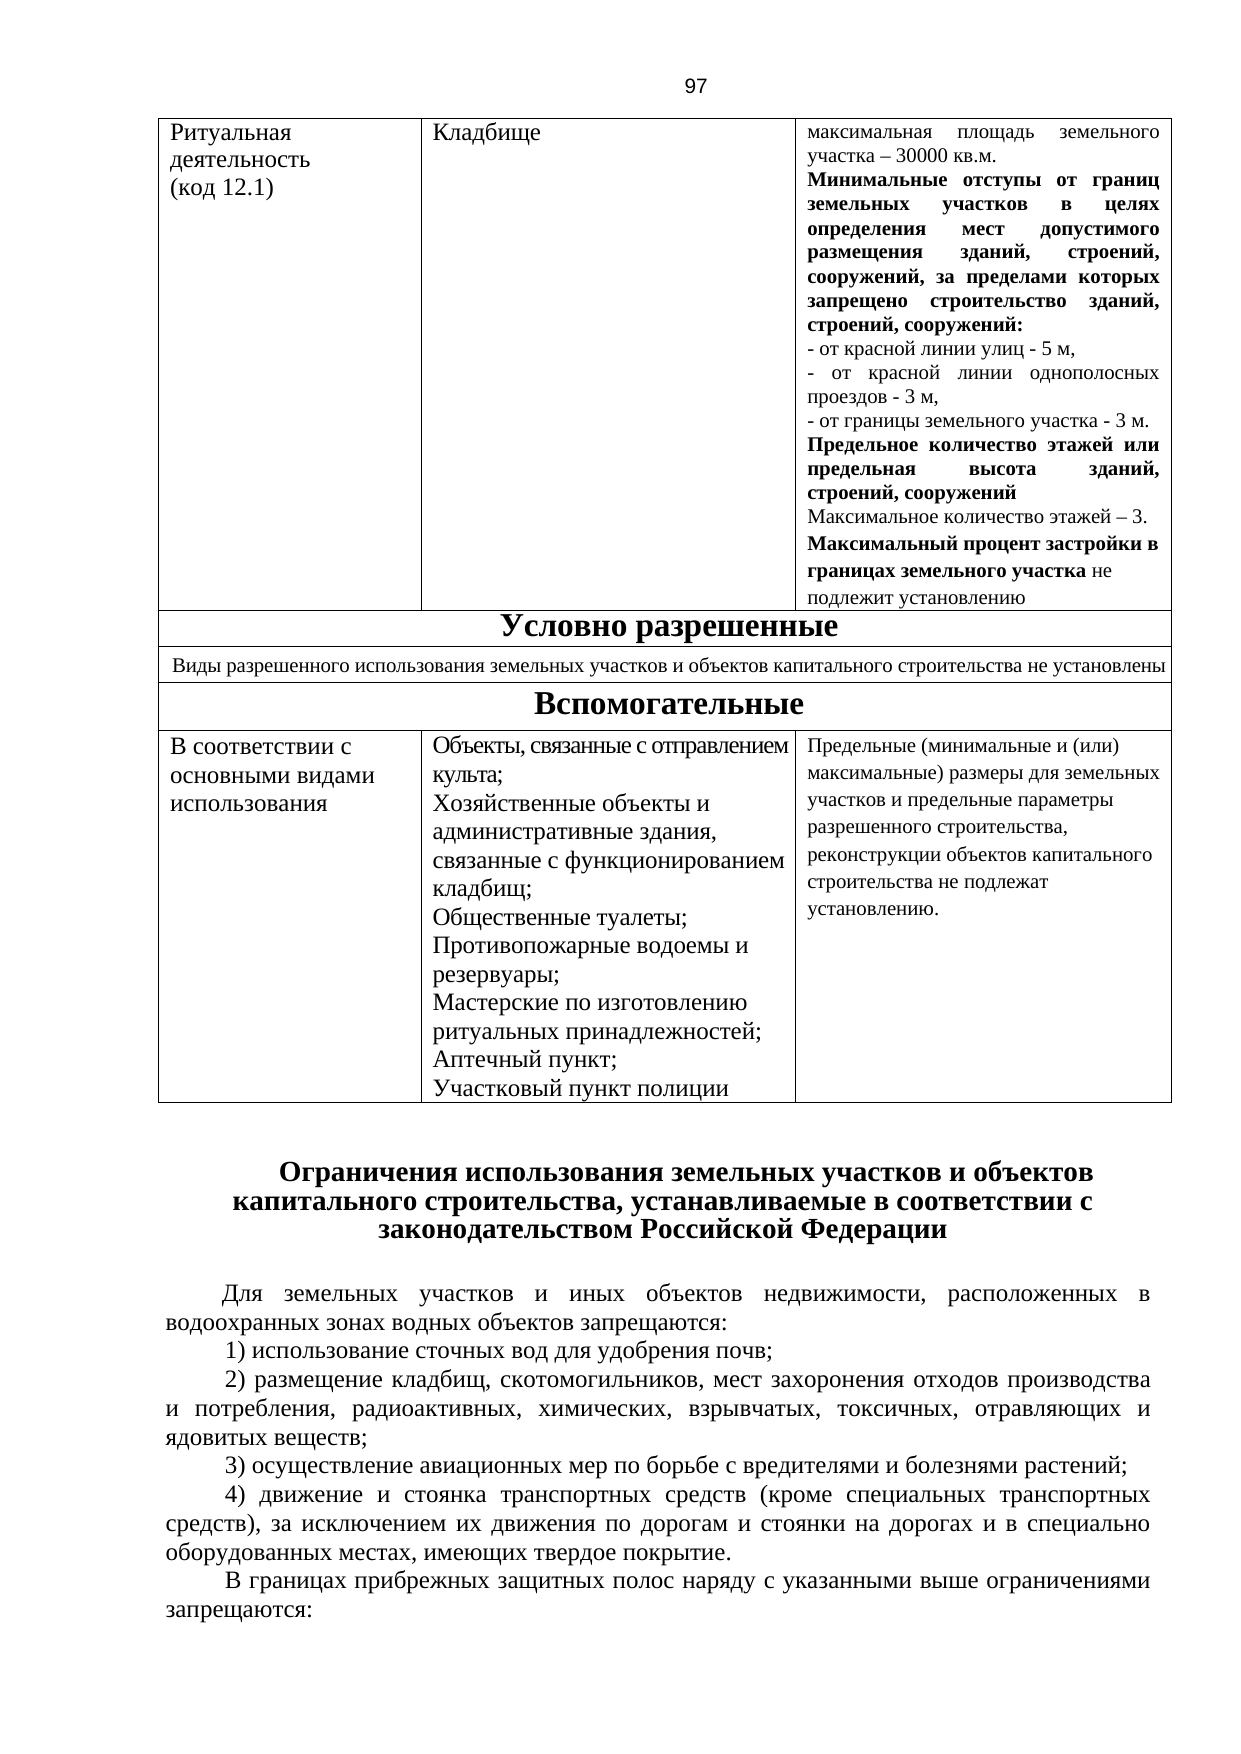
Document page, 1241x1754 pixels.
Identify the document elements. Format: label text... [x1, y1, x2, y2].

text 1) использование сточных вод для удобрения почв; [165, 1335, 1152, 1364]
text 2) размещение кладбищ, скотомогильников, мест захоронения отходов производства и потребления, радиоактивных, химических, взрывчатых, токсичных, отравляющих и ядовитых веществ; [165, 1364, 1152, 1450]
text Для земельных участков и иных объектов недвижимости, расположенных в водоохранных зонах водных объектов запрещаются: [165, 1278, 1152, 1335]
table_cell Кладбище [422, 119, 795, 609]
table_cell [796, 119, 1171, 609]
text Ограничения использования земельных участков и объектов капитального строительства, устанавливаемые в соответствии с законодательством Российской Федерации [165, 1159, 1160, 1244]
text 4) движение и стоянка транспортных средств (кроме специальных транспортных средств), за исключением их движения по дорогам и стоянки на дорогах и в специально оборудованных местах, имеющих твердое покрытие. [165, 1479, 1152, 1565]
table_cell Вспомогательные [159, 683, 1171, 730]
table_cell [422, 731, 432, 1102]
table_cell Виды разрешенного использования земельных участков и объектов капитального строительства не установлены [159, 647, 1171, 682]
table_cell Условно разрешенные [159, 611, 1171, 646]
table_cell Предельные (минимальные и (или) максимальные) размеры для земельных участков и предельные параметры разрешенного строительства, реконструкции объектов капитального строительства не подлежат установлению. [796, 731, 1171, 1102]
text 3) осуществление авиационных мер по борьбе с вредителями и болезнями растений; [165, 1450, 1152, 1479]
table_cell В соответствии с основными видами использования [159, 731, 421, 1102]
text В границах прибрежных защитных полос наряду с указанными выше ограничениями запрещаются: [165, 1565, 1152, 1623]
table_cell Ритуальная деятельность (код 12.1) [159, 119, 421, 609]
